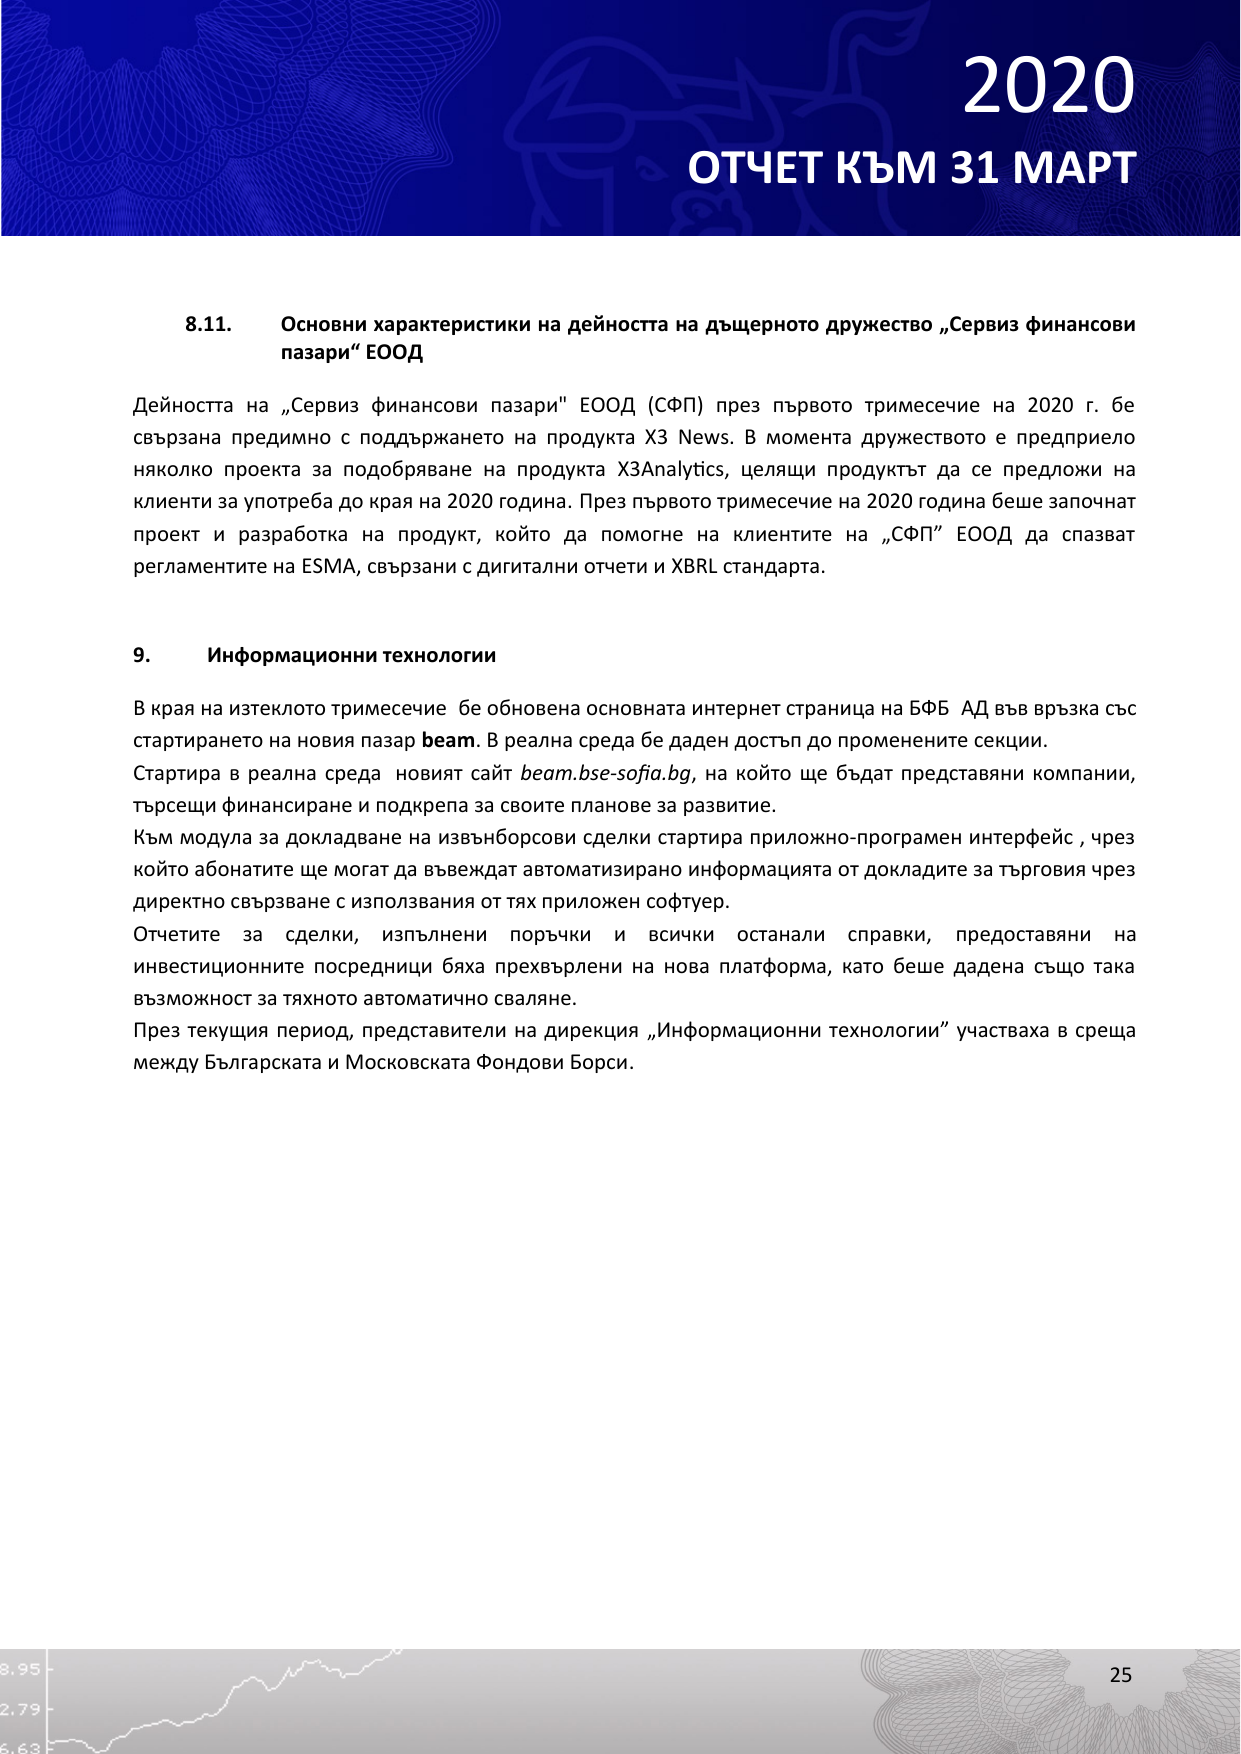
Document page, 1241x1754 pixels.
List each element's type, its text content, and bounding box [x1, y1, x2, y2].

text В края на изтеклото тримесечие бе обновена основната интернет страница на БФБ АД във връзка със стартирането на новия пазар beam. В реална среда бе даден достъп до променените секции. [133, 693, 1137, 754]
text Стартира в реална среда новият сайт beam.bse-sofia.bg, на който ще бъдат представяни компании, търсещи финансиране и подкрепа за своите планове за развитие. [133, 758, 1137, 818]
text Дейността на „Сервиз финансови пазари" ЕООД (СФП) през първото тримесечие на 2020 г. бе свързана предимно с поддържането на продукта X3 News. В момента дружеството е предприело няколко проекта за подобряване на продукта X3Anаlytics, целящи продуктът да се предложи на клиенти за употреба до края на 2020 година. През първото тримесечие на 2020 година беше започнат проект и разработка на продукт, който да помогне на клиентите на „СФП” ЕООД да спазват регламентите на ESMA, свързани с дигитални отчети и XBRL стандарта. [133, 390, 1137, 579]
picture [1, 0, 1241, 236]
picture [0, 1649, 1241, 1754]
text През текущия период, представители на дирекция „Информационни технологии” участваха в среща между Българската и Московската Фондови Борси. [133, 1015, 1137, 1076]
text Основни характеристики на дейността на дъщерното дружество „Сервиз финансови пазари“ ЕООД [185, 309, 1137, 365]
text Към модула за докладване на извънборсови сделки стартира приложно-програмен интерфейс , чрез който абонатите ще могат да въвеждат автоматизирано информацията от докладите за търговия чрез директно свързване с използвания от тях приложен софтуер. [133, 822, 1137, 914]
text Информационни технологии [133, 640, 1137, 668]
text Отчетите за сделки, изпълнени поръчки и всички останали справки, предоставяни на инвестиционните посредници бяха прехвърлени на нова платформа, като беше дадена също така възможност за тяхното автоматично сваляне. [133, 919, 1137, 1011]
